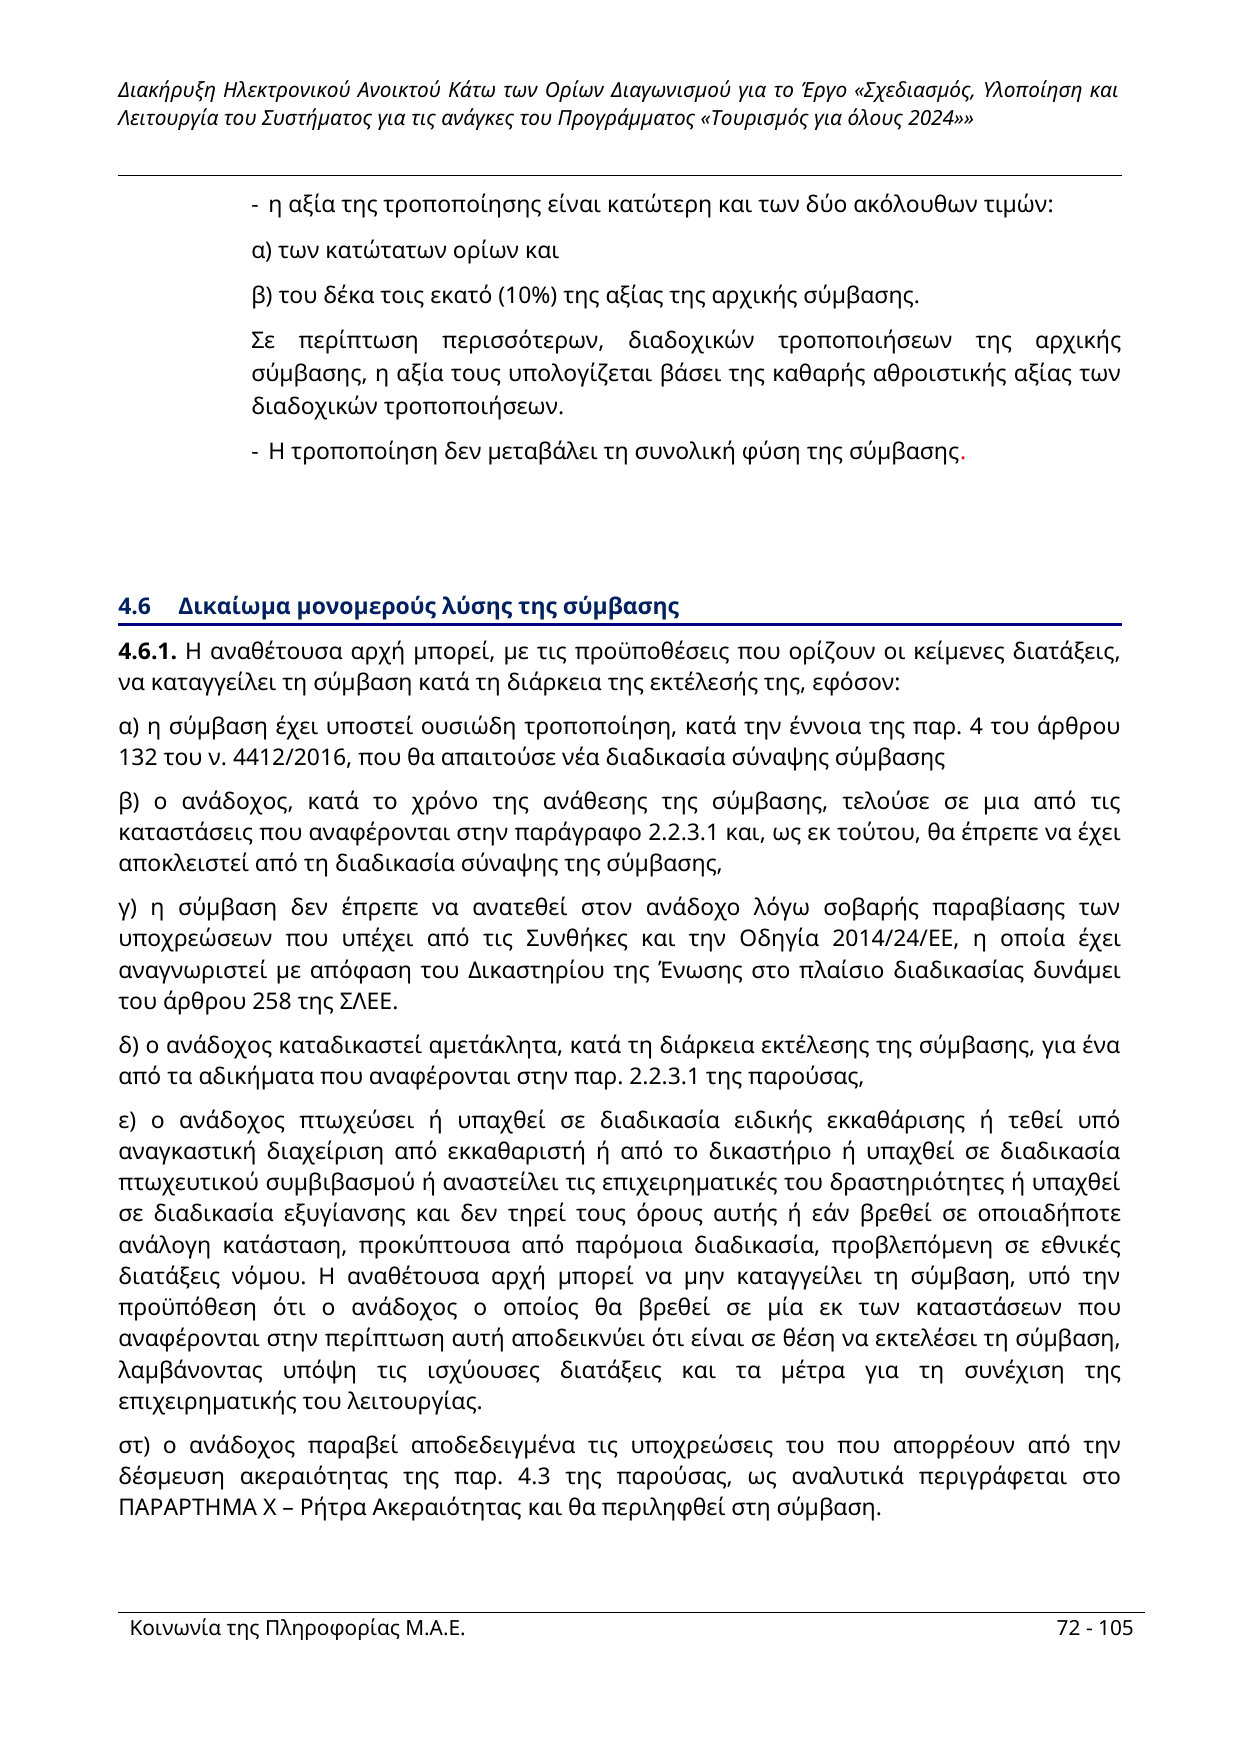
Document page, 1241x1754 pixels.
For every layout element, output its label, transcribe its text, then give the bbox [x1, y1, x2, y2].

list α) των κατώτατων ορίων και [251, 234, 1122, 265]
list η αξία της τροποποίησης είναι κατώτερη και των δύο ακόλουθων τιμών: [251, 188, 1122, 220]
text β) ο ανάδοχος, κατά το χρόνο της ανάθεσης της σύμβασης, τελούσε σε μια από τις καταστάσεις που αναφέρονται στην παράγραφο 2.2.3.1 και, ως εκ τούτου, θα έπρεπε να έχει αποκλειστεί από τη διαδικασία σύναψης της σύμβασης, [118, 785, 1122, 878]
text α) η σύμβαση έχει υποστεί ουσιώδη τροποποίηση, κατά την έννοια της παρ. 4 του άρθρου 132 του ν. 4412/2016, που θα απαιτούσε νέα διαδικασία σύναψης σύμβασης [118, 710, 1122, 772]
text ε) ο ανάδοχος πτωχεύσει ή υπαχθεί σε διαδικασία ειδικής εκκαθάρισης ή τεθεί υπό αναγκαστική διαχείριση από εκκαθαριστή ή από το δικαστήριο ή υπαχθεί σε διαδικασία πτωχευτικού συμβιβασμού ή αναστείλει τις επιχειρηματικές του δραστηριότητες ή υπαχθεί σε διαδικασία εξυγίανσης και δεν τηρεί τους όρους αυτής ή εάν βρεθεί σε οποιαδήποτε ανάλογη κατάσταση, προκύπτουσα από παρόμοια διαδικασία, προβλεπόμενη σε εθνικές διατάξεις νόμου. Η αναθέτουσα αρχή μπορεί να μην καταγγείλει τη σύμβαση, υπό την προϋπόθεση ότι ο ανάδοχος ο οποίος θα βρεθεί σε μία εκ των καταστάσεων που αναφέρονται στην περίπτωση αυτή αποδεικνύει ότι είναι σε θέση να εκτελέσει τη σύμβαση, λαμβάνοντας υπόψη τις ισχύουσες διατάξεις και τα μέτρα για τη συνέχιση της επιχειρηματικής του λειτουργίας. [118, 1103, 1122, 1416]
text στ) ο ανάδοχος παραβεί αποδεδειγμένα τις υποχρεώσεις του που απορρέουν από την δέσμευση ακεραιότητας της παρ. 4.3 της παρούσας, ως αναλυτικά περιγράφεται στο ‎ΠΑΡΑΡΤΗΜΑ X – Ρήτρα Ακεραιότητας και θα περιληφθεί στη σύμβαση. [118, 1428, 1122, 1522]
text 4.6.1. Η αναθέτουσα αρχή μπορεί, με τις προϋποθέσεις που ορίζουν οι κείμενες διατάξεις, να καταγγείλει τη σύμβαση κατά τη διάρκεια της εκτέλεσής της, εφόσον: [118, 635, 1122, 697]
text γ) η σύμβαση δεν έπρεπε να ανατεθεί στον ανάδοχο λόγω σοβαρής παραβίασης των υποχρεώσεων που υπέχει από τις Συνθήκες και την Οδηγία 2014/24/ΕΕ, η οποία έχει αναγνωριστεί με απόφαση του Δικαστηρίου της Ένωσης στο πλαίσιο διαδικασίας δυνάμει του άρθρου 258 της ΣΛΕΕ. [118, 891, 1122, 1016]
list Η τροποποίηση δεν μεταβάλει τη συνολική φύση της σύμβασης. [268, 435, 1122, 467]
text δ) ο ανάδοχος καταδικαστεί αμετάκλητα, κατά τη διάρκεια εκτέλεσης της σύμβασης, για ένα από τα αδικήματα που αναφέρονται στην παρ. 2.2.3.1 της παρούσας, [118, 1028, 1122, 1091]
list Σε περίπτωση περισσότερων, διαδοχικών τροποποιήσεων της αρχικής σύμβασης, η αξία τους υπολογίζεται βάσει της καθαρής αθροιστικής αξίας των διαδοχικών τροποποιήσεων. [251, 324, 1122, 421]
list β) του δέκα τοις εκατό (10%) της αξίας της αρχικής σύμβασης. [251, 279, 1122, 310]
subtitle Δικαίωμα μονομερούς λύσης της σύμβασης [118, 590, 1122, 623]
